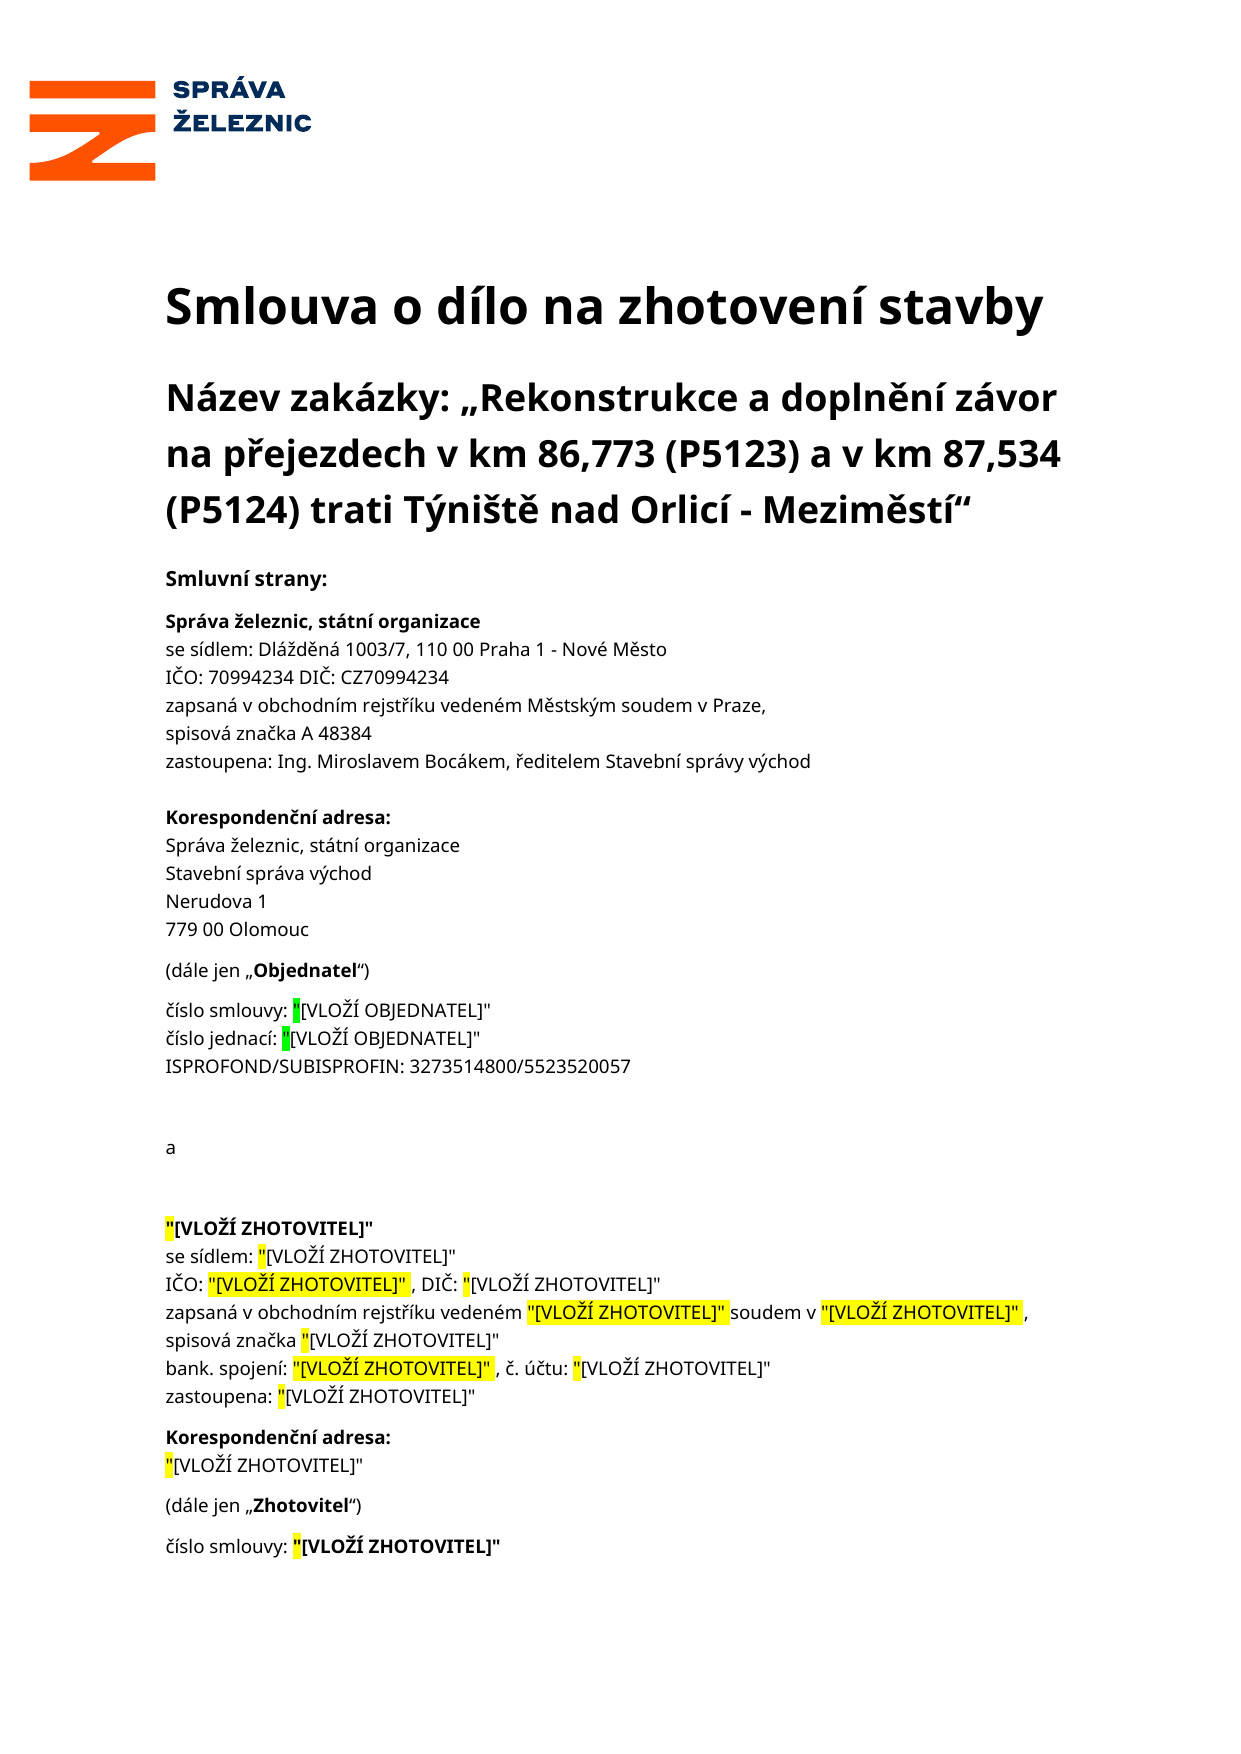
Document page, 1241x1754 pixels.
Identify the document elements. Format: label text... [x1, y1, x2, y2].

text ISPROFOND/SUBISPROFIN: 3273514800/5523520057 [165, 1053, 1075, 1079]
text Smluvní strany: [165, 564, 1075, 593]
text IČO: , DIČ: [165, 1272, 208, 1297]
text (dále jen „Zhotovitel“) [165, 1493, 1075, 1518]
text IČO: , DIČ: [411, 1272, 463, 1297]
text číslo smlouvy: [165, 997, 1075, 1023]
text číslo smlouvy: [165, 1533, 293, 1559]
text IČO: , DIČ: [470, 1272, 1075, 1297]
text se sídlem: [165, 1244, 258, 1269]
text se sídlem: Dlážděná 1003/7, 110 00 Praha 1 - Nové Město [165, 636, 1075, 662]
text zapsaná v obchodním rejstříku vedeném Městským soudem v Praze, [165, 692, 1075, 718]
text spisová značka [309, 1328, 1075, 1353]
text číslo smlouvy: [301, 1533, 1075, 1559]
text číslo jednací: [290, 1026, 1075, 1051]
text Korespondenční adresa: [165, 1424, 1075, 1450]
text zastoupena: [285, 1384, 1075, 1409]
text spisová značka [165, 1328, 301, 1353]
text 779 00 Olomouc [165, 916, 1075, 942]
text se sídlem: [266, 1244, 1075, 1269]
text Správa železnic, státní organizace [165, 608, 1075, 634]
text zapsaná v obchodním rejstříku vedeném soudem v , [165, 1300, 527, 1325]
text zastoupena: [165, 1384, 278, 1409]
text Správa železnic, státní organizace [165, 832, 1075, 858]
text číslo jednací: [165, 1026, 282, 1051]
text bank. spojení: , č. účtu: [165, 1356, 293, 1381]
text Stavební správa východ [165, 860, 1075, 886]
text Nerudova 1 [165, 888, 1075, 914]
text Korespondenční adresa: [165, 804, 1075, 830]
text a [165, 1134, 1075, 1160]
text spisová značka A 48384 [165, 720, 1075, 746]
text Smlouva o dílo na zhotovení stavby [165, 271, 1075, 339]
text bank. spojení: , č. účtu: [495, 1356, 573, 1381]
text zastoupena: Ing. Miroslavem Bocákem, ředitelem Stavební správy východ [165, 748, 1075, 774]
text bank. spojení: , č. účtu: [581, 1356, 1075, 1381]
text Název zakázky: „Rekonstrukce a doplnění závor na přejezdech v km 86,773 (P5123) a v km 87,534 (P5124) trati Týniště nad Orlicí - Meziměstí“ [165, 371, 1075, 534]
text (dále jen „Objednatel“) [165, 957, 1075, 982]
text IČO: 70994234 DIČ: CZ70994234 [165, 664, 1075, 690]
